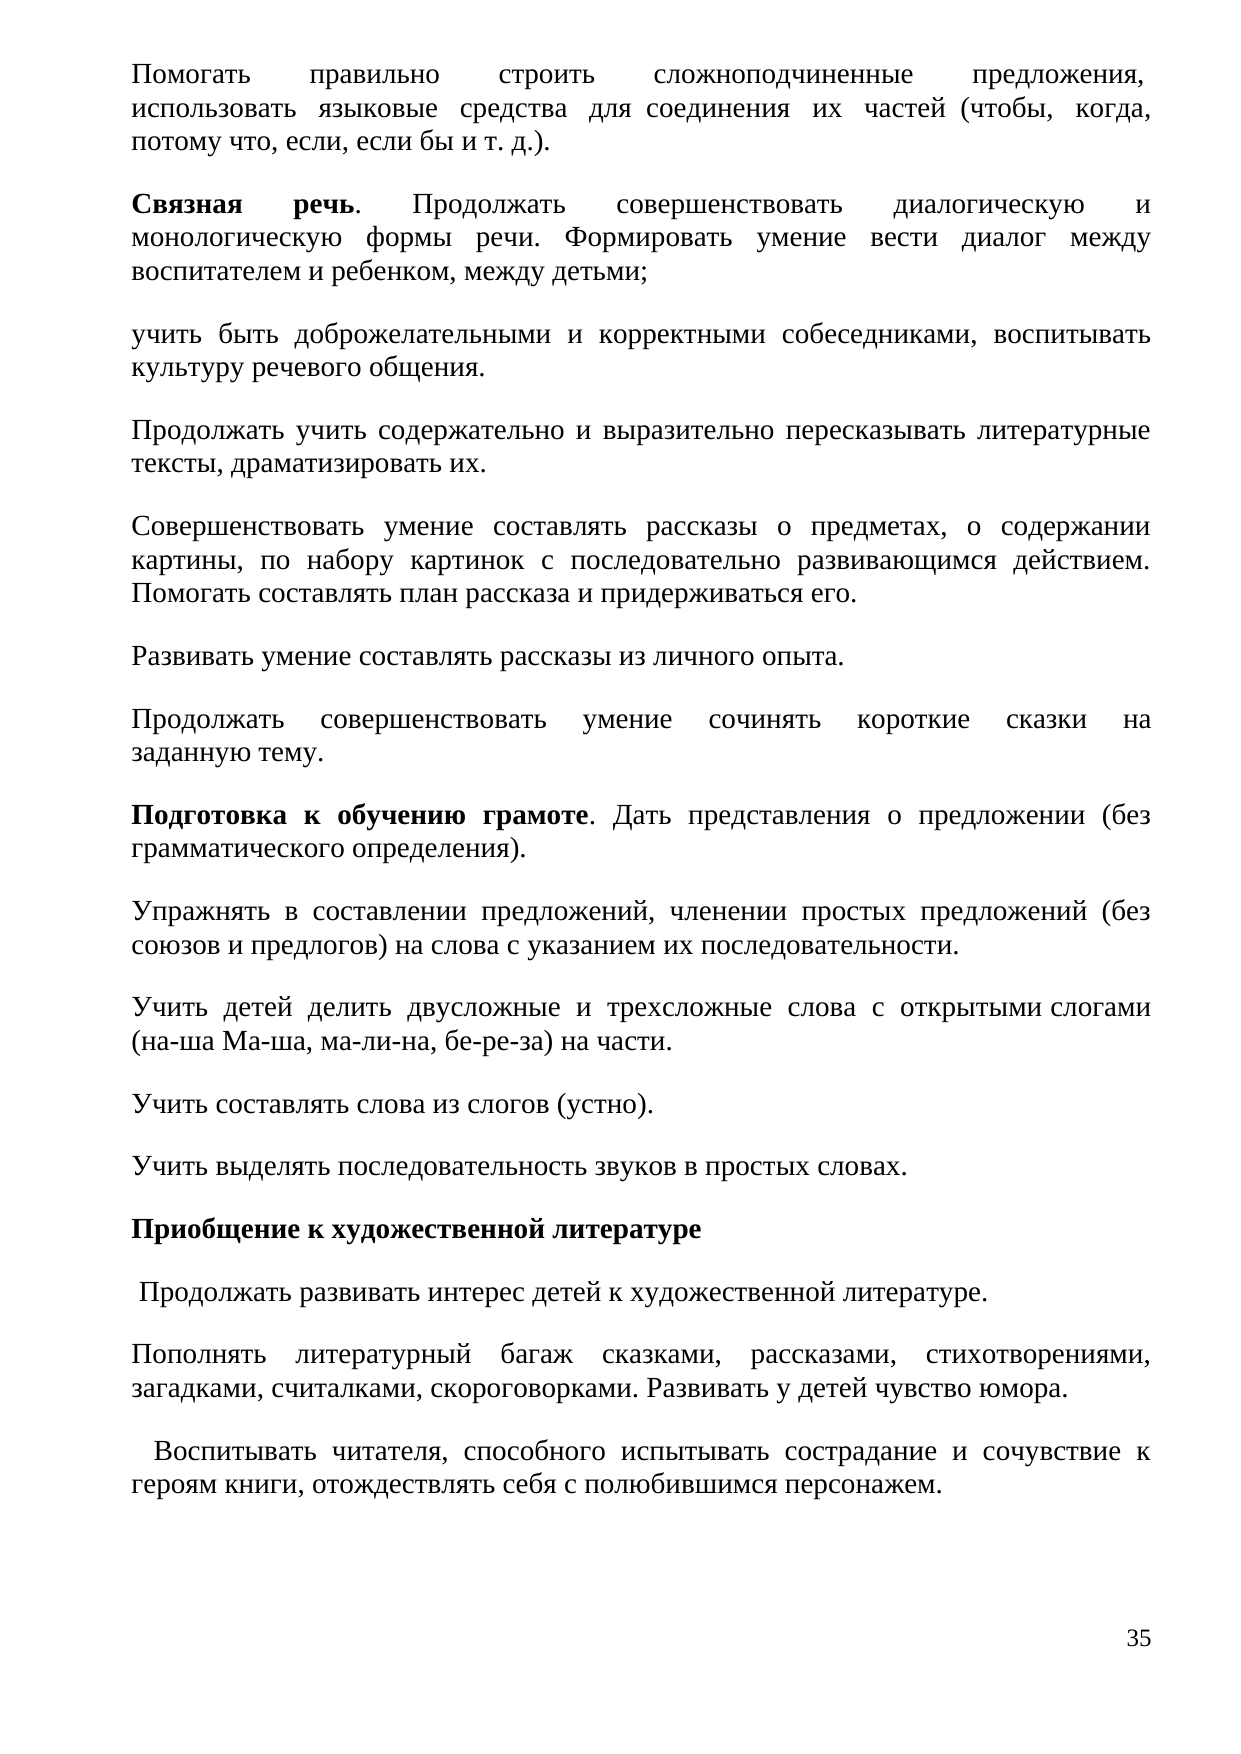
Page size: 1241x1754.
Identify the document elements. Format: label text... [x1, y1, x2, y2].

text Воспитывать читателя, способного испытывать сострадание и сочувствие к героям книги, отождествлять себя с полюбившимся персонажем. [131, 1433, 1152, 1500]
text Учить детей делить двусложные и трехсложные слова с открытыми слогами (на-ша Ма-ша, ма-ли-на, бе-ре-за) на части. [131, 989, 1152, 1057]
text Учить составлять слова из слогов (устно). [131, 1086, 1152, 1119]
text Развивать умение составлять рассказы из личного опыта. [131, 638, 1152, 672]
text Связная речь. Продолжать совершенствовать диалогическую и монологическую формы речи. Формировать умение вести диалог между воспитателем и ребенком, между детьми; [131, 186, 1152, 287]
text Учить выделять последовательность звуков в простых словах. [131, 1148, 1152, 1182]
text Подготовка к обучению грамоте. Дать представления о предложении (без грамматического определения). [131, 797, 1152, 864]
text Совершенствовать умение составлять рассказы о предметах, о содержании картины, по набору картинок с последовательно развивающимся действием. Помогать составлять план рассказа и придерживаться его. [131, 508, 1152, 609]
text Пополнять литературный багаж сказками, рассказами, стихотворениями, загадками, считалками, скороговорками. Развивать у детей чувство юмора. [131, 1337, 1152, 1404]
text Продолжать совершенствовать умение сочинять короткие сказки на заданную тему. [131, 701, 1152, 768]
text Упражнять в составлении предложений, членении простых предложений (без союзов и предлогов) на слова с указанием их последовательности. [131, 893, 1152, 960]
text учить быть доброжелательными и корректными собеседниками, воспитывать культуру речевого общения. [131, 316, 1152, 383]
text Приобщение к художественной литературе [131, 1211, 1152, 1245]
text Помогать правильно строить сложноподчиненные предложения, использовать языковые средства для соединения их частей (чтобы, когда, потому что, если, если бы и т. д.). [131, 56, 1152, 157]
text Продолжать учить содержательно и выразительно пересказывать литературные тексты, драматизировать их. [131, 412, 1152, 479]
text Продолжать развивать интерес детей к художественной литературе. [131, 1274, 1152, 1307]
